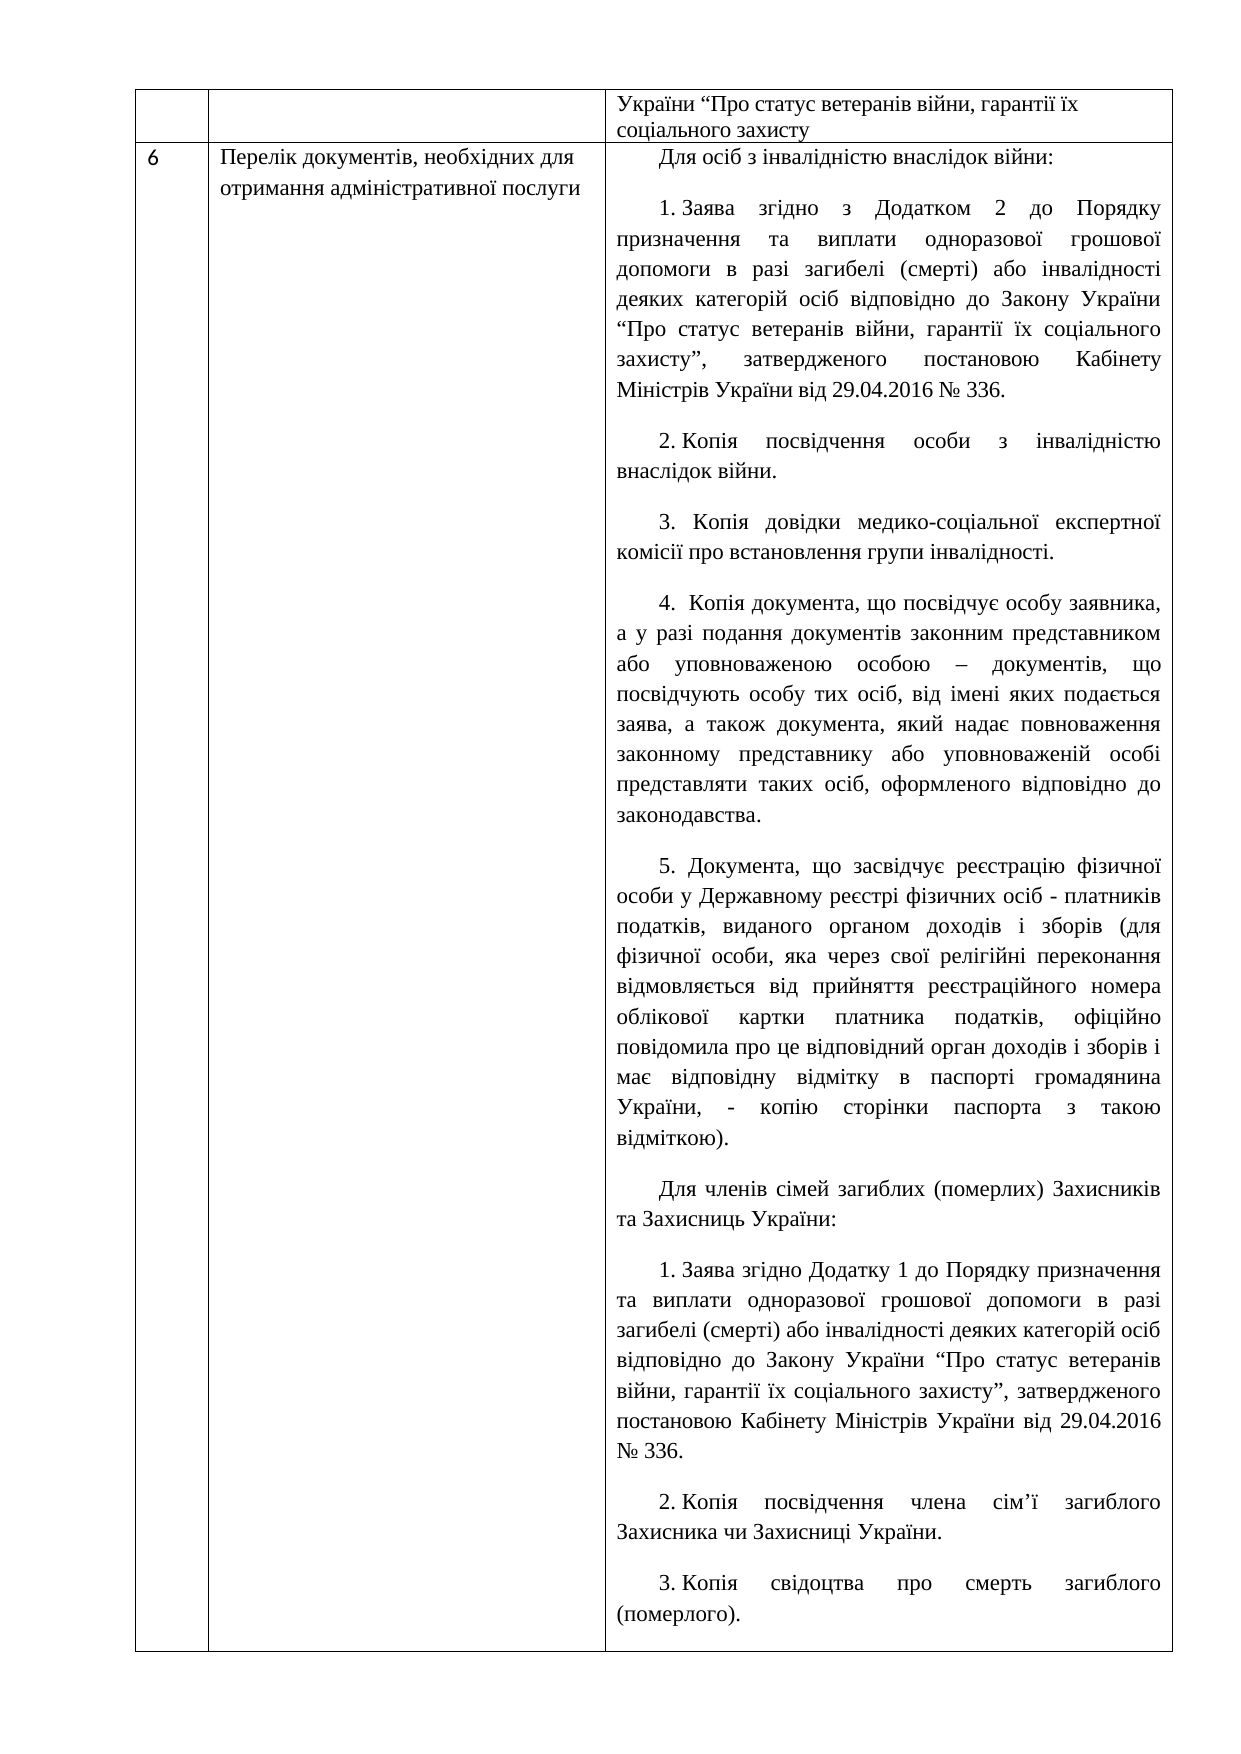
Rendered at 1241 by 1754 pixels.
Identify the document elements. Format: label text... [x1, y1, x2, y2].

table_cell 6 [136, 143, 208, 1651]
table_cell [209, 143, 605, 1651]
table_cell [209, 90, 605, 142]
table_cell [606, 143, 1172, 1651]
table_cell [606, 90, 1172, 142]
table_cell 5 [136, 90, 208, 142]
